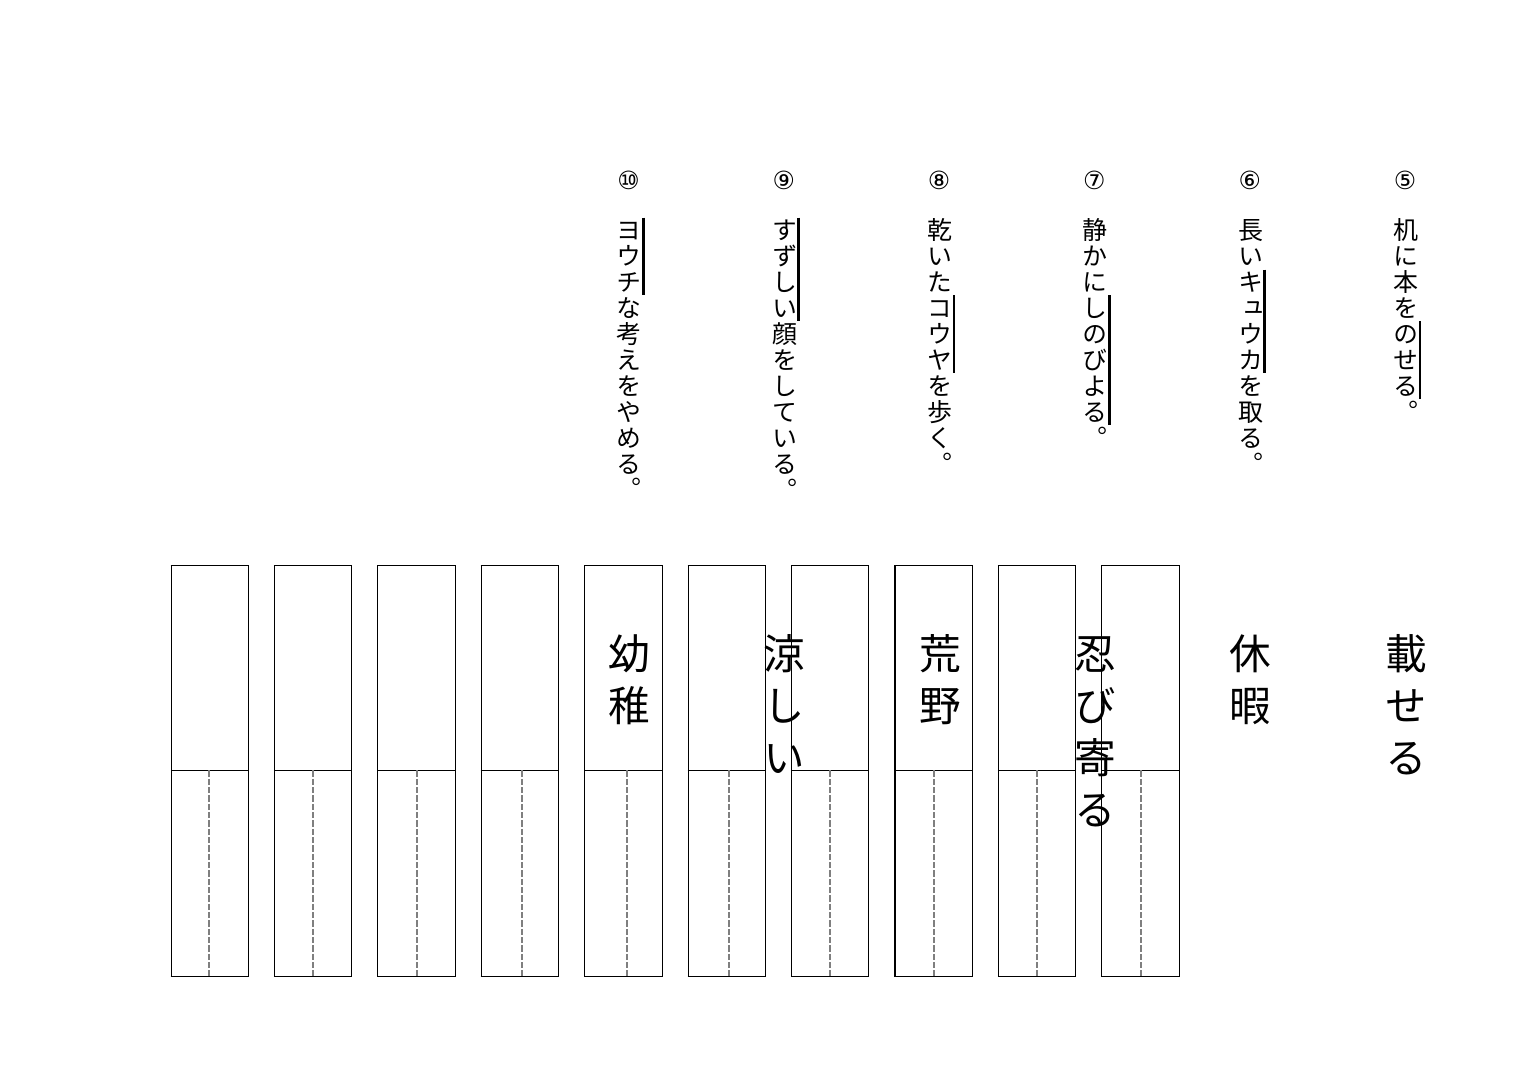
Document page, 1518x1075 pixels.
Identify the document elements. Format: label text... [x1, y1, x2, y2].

text ⑤机に本をのせる。 載せる [1354, 166, 1458, 969]
text ⑦静かにしのびよる。 忍び寄る [1043, 166, 1147, 969]
text ⑩ヨウチな考えをやめる。 幼稚 [578, 166, 681, 969]
text ⑨すずしい顔をしている。 涼しい [733, 166, 836, 969]
text ⑥長いキュウカを取る。 休暇 [1199, 166, 1302, 969]
text ⑧乾いたコウヤを歩く。 荒野 [888, 166, 992, 969]
